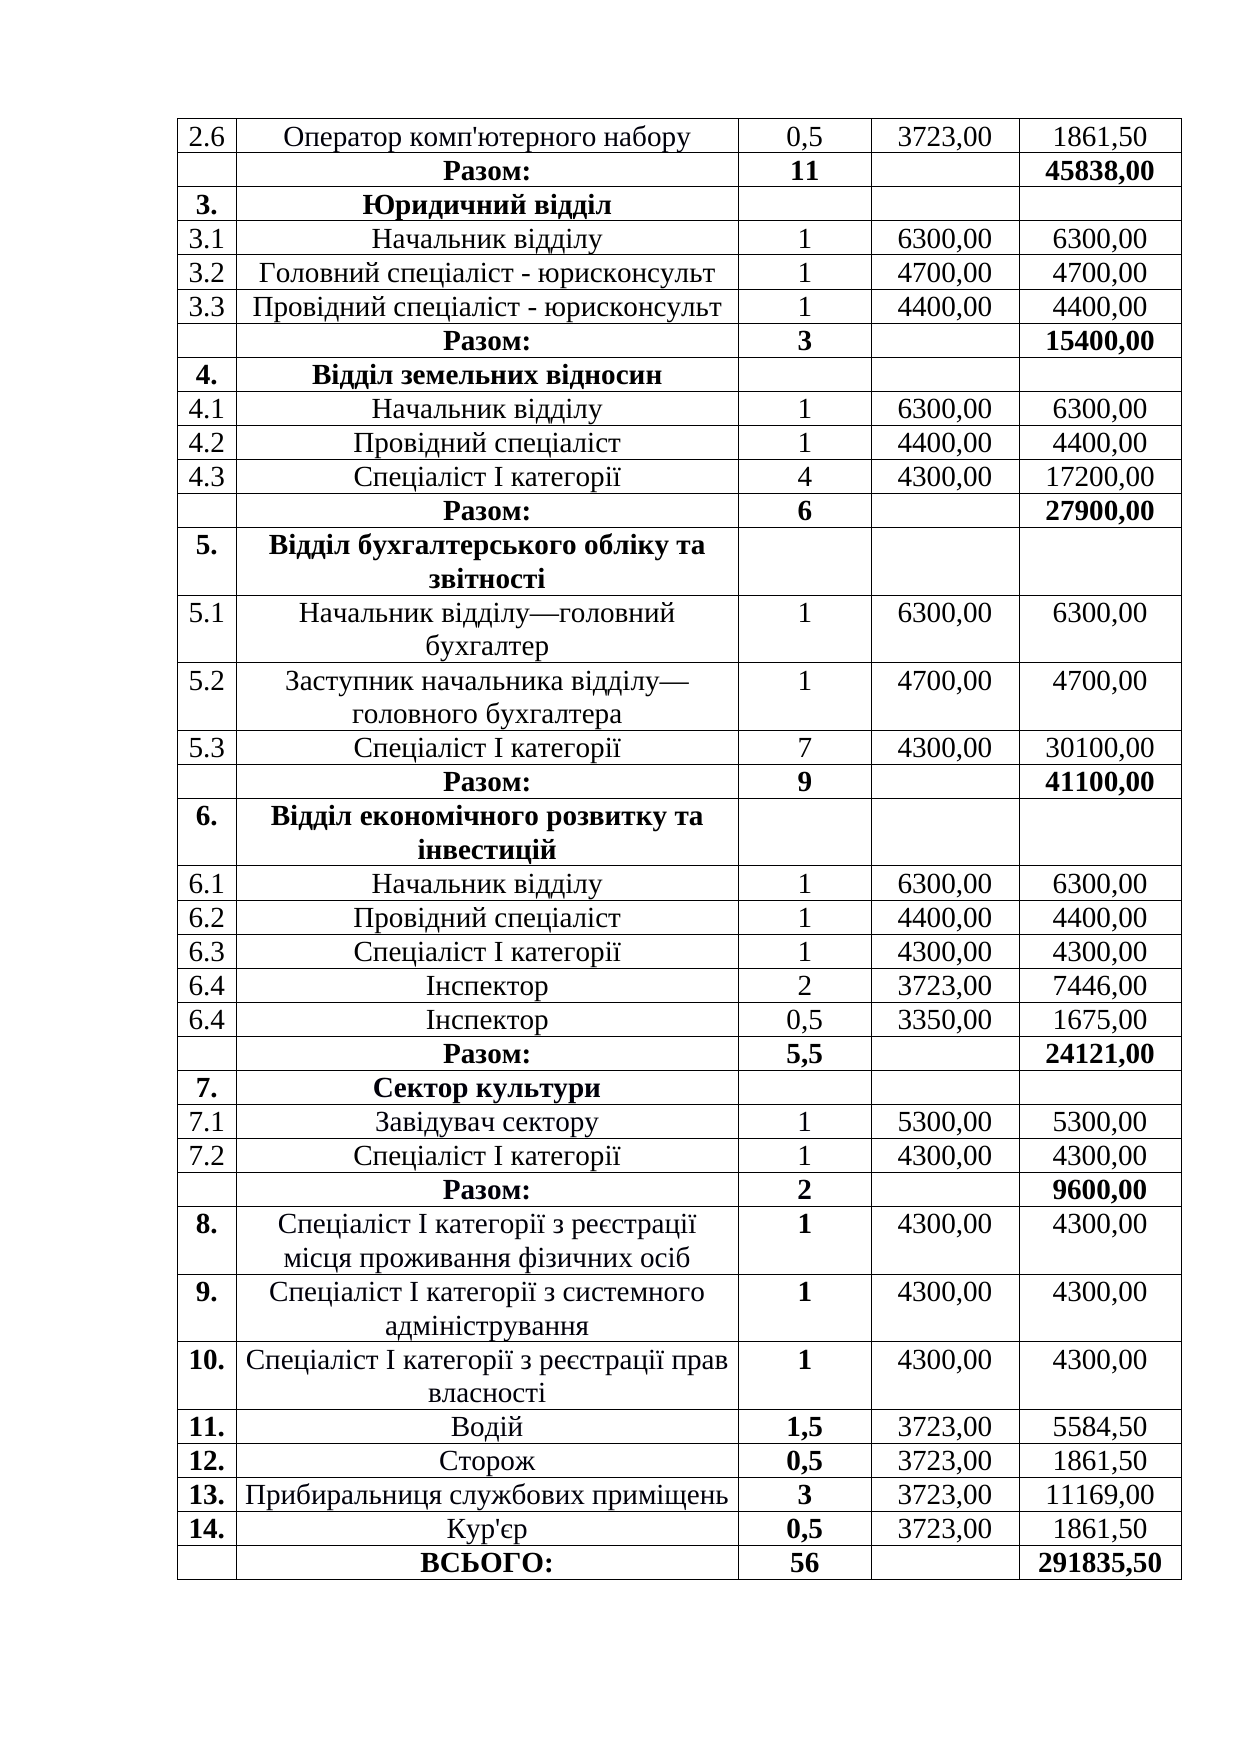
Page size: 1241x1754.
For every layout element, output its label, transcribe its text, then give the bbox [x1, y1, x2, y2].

table_cell 4400,00 [1020, 290, 1181, 322]
table_cell 1861,50 [1020, 119, 1181, 152]
table_cell 6.3 [178, 935, 236, 968]
table_cell 7446,00 [1020, 969, 1181, 1002]
table_cell 1 [739, 392, 871, 425]
table_cell 3 [739, 324, 871, 357]
table_cell [872, 1173, 1019, 1206]
table_cell Провідний спеціаліст [237, 426, 738, 459]
table_cell Разом: [237, 1173, 738, 1206]
table_cell Відділ земельних відносин [237, 358, 738, 391]
table_cell 2 [739, 1173, 871, 1206]
table_cell 4300,00 [872, 1207, 1019, 1274]
table_cell 4300,00 [872, 935, 1019, 968]
table_cell 1 [739, 663, 871, 730]
table_cell 5300,00 [1020, 1105, 1181, 1138]
table_cell 4300,00 [1020, 1275, 1181, 1341]
table_cell [872, 528, 1019, 594]
table_cell 4700,00 [1020, 663, 1181, 730]
table_cell [178, 153, 236, 186]
table_cell 6300,00 [872, 221, 1019, 254]
table_cell Начальник відділу [237, 866, 738, 899]
table_cell 6300,00 [1020, 866, 1181, 899]
table_cell [739, 1071, 871, 1104]
table_cell Разом: [237, 765, 738, 798]
table_cell 4. [178, 358, 236, 391]
table_cell [178, 494, 236, 527]
table_cell Провідний спеціаліст - юрисконсульт [237, 290, 738, 322]
table_cell 4400,00 [1020, 901, 1181, 933]
table_cell 4.1 [178, 392, 236, 425]
table_cell Головний спеціаліст - юрисконсульт [237, 255, 738, 288]
table_cell 4400,00 [872, 290, 1019, 322]
table_cell [1020, 528, 1181, 594]
table_cell 3723,00 [872, 1512, 1019, 1545]
table_cell 1 [739, 1105, 871, 1138]
table_cell [178, 765, 236, 798]
table_cell 0,5 [739, 1003, 871, 1036]
table_cell [1020, 1071, 1181, 1104]
table_cell 4400,00 [872, 426, 1019, 459]
table_cell 45838,00 [1020, 153, 1181, 186]
table_cell 4700,00 [1020, 255, 1181, 288]
table_cell Разом: [237, 153, 738, 186]
table_cell 7.1 [178, 1105, 236, 1138]
table_cell 1 [739, 596, 871, 662]
table_cell 12. [178, 1444, 236, 1477]
table_cell 14. [178, 1512, 236, 1545]
table_cell 3.1 [178, 221, 236, 254]
table_cell 4700,00 [872, 663, 1019, 730]
table_cell 1 [739, 221, 871, 254]
table_cell [178, 1037, 236, 1070]
table_cell 2 [739, 969, 871, 1002]
table_cell 11. [178, 1410, 236, 1443]
table_cell 13. [178, 1478, 236, 1511]
table_cell 4400,00 [1020, 426, 1181, 459]
table_cell 5.3 [178, 731, 236, 764]
table_cell Інспектор [237, 969, 738, 1002]
table_cell [178, 1546, 236, 1579]
table_cell 6.1 [178, 866, 236, 899]
table_cell 3723,00 [872, 1410, 1019, 1443]
table_cell Спеціаліст І категорії [237, 731, 738, 764]
table_cell 6. [178, 799, 236, 865]
table_cell 6 [739, 494, 871, 527]
table_cell 5,5 [739, 1037, 871, 1070]
table_cell [1020, 187, 1181, 220]
table_cell 5.2 [178, 663, 236, 730]
table_cell [872, 799, 1019, 865]
table_cell 291835,50 [1020, 1546, 1181, 1579]
table_cell [1020, 358, 1181, 391]
table_cell 1 [739, 1139, 871, 1172]
table_cell Начальник відділу [237, 392, 738, 425]
table_cell 4300,00 [872, 731, 1019, 764]
table_cell Заступник начальника відділу—головного бухгалтера [237, 663, 738, 730]
table_cell Разом: [237, 324, 738, 357]
table_cell [872, 1037, 1019, 1070]
table_cell Начальник відділу—головний бухгалтер [237, 596, 738, 662]
table_cell Завідувач сектору [237, 1105, 738, 1138]
table_cell 17200,00 [1020, 460, 1181, 493]
table_cell Спеціаліст І категорії з реєстрації місця проживання фізичних осіб [237, 1207, 738, 1274]
table_cell 4300,00 [1020, 935, 1181, 968]
table_cell 1861,50 [1020, 1512, 1181, 1545]
table_cell [1020, 799, 1181, 865]
table_cell Начальник відділу [237, 221, 738, 254]
table_cell [178, 1173, 236, 1206]
table_cell 6300,00 [872, 392, 1019, 425]
table_cell 1 [739, 1207, 871, 1274]
table_cell 6300,00 [872, 596, 1019, 662]
table_cell Відділ бухгалтерського обліку та звітності [237, 528, 738, 594]
table_cell 4 [739, 460, 871, 493]
table_cell 3.2 [178, 255, 236, 288]
table_cell [872, 765, 1019, 798]
table_cell [872, 358, 1019, 391]
table_cell 5584,50 [1020, 1410, 1181, 1443]
table_cell 3723,00 [872, 1478, 1019, 1511]
table_cell Оператор комп'ютерного набору [237, 119, 738, 152]
table_cell Юридичний відділ [237, 187, 738, 220]
table_cell 1861,50 [1020, 1444, 1181, 1477]
table_cell 4.2 [178, 426, 236, 459]
table_cell 3723,00 [872, 119, 1019, 152]
table_cell Сектор культури [237, 1071, 738, 1104]
table_cell [739, 358, 871, 391]
table_cell 9. [178, 1275, 236, 1341]
table_cell 3350,00 [872, 1003, 1019, 1036]
table_cell 7 [739, 731, 871, 764]
table_cell 7.2 [178, 1139, 236, 1172]
table_cell 6300,00 [872, 866, 1019, 899]
table_cell 0,5 [739, 119, 871, 152]
table_cell 1 [739, 1342, 871, 1409]
table_cell 4300,00 [872, 1275, 1019, 1341]
table_cell Спеціаліст І категорії [237, 935, 738, 968]
table_cell 5300,00 [872, 1105, 1019, 1138]
table_cell 4700,00 [872, 255, 1019, 288]
table_cell 0,5 [739, 1512, 871, 1545]
table_cell 1 [739, 290, 871, 322]
table_cell 3 [739, 1478, 871, 1511]
table_cell [872, 153, 1019, 186]
table_cell Сторож [237, 1444, 738, 1477]
table_cell 6300,00 [1020, 392, 1181, 425]
table_cell 27900,00 [1020, 494, 1181, 527]
table_cell 2.6 [178, 119, 236, 152]
table_cell 1,5 [739, 1410, 871, 1443]
table_cell [739, 528, 871, 594]
table_cell [739, 187, 871, 220]
table_cell Водій [237, 1410, 738, 1443]
table_cell Прибиральниця службових приміщень [237, 1478, 738, 1511]
table_cell [739, 799, 871, 865]
table_cell [872, 1546, 1019, 1579]
table_cell Спеціаліст І категорії [237, 1139, 738, 1172]
table_cell 4.3 [178, 460, 236, 493]
table_cell 56 [739, 1546, 871, 1579]
table_cell 3723,00 [872, 1444, 1019, 1477]
table_cell 4300,00 [1020, 1342, 1181, 1409]
table_cell Разом: [237, 1037, 738, 1070]
table_cell 1 [739, 866, 871, 899]
table_cell [872, 187, 1019, 220]
table_cell 5. [178, 528, 236, 594]
table_cell 1 [739, 901, 871, 933]
table_cell Провідний спеціаліст [237, 901, 738, 933]
table_cell ВСЬОГО: [237, 1546, 738, 1579]
table_cell [872, 324, 1019, 357]
table_cell 30100,00 [1020, 731, 1181, 764]
table_cell 11169,00 [1020, 1478, 1181, 1511]
table_cell Спеціаліст І категорії з реєстрації прав власності [237, 1342, 738, 1409]
table_cell 9600,00 [1020, 1173, 1181, 1206]
table_cell 6.2 [178, 901, 236, 933]
table_cell Відділ економічного розвитку та інвестицій [237, 799, 738, 865]
table_cell 1 [739, 935, 871, 968]
table_cell [178, 324, 236, 357]
table_cell 3.3 [178, 290, 236, 322]
table_cell 4300,00 [872, 1139, 1019, 1172]
table_cell Кур'єр [237, 1512, 738, 1545]
table_cell 4300,00 [1020, 1139, 1181, 1172]
table_cell 1675,00 [1020, 1003, 1181, 1036]
table_cell 1 [739, 1275, 871, 1341]
table_cell 3723,00 [872, 969, 1019, 1002]
table_cell 6.4 [178, 1003, 236, 1036]
table_cell 1 [739, 255, 871, 288]
table_cell Разом: [237, 494, 738, 527]
table_cell 7. [178, 1071, 236, 1104]
table_cell 10. [178, 1342, 236, 1409]
table_cell 4300,00 [872, 460, 1019, 493]
table_cell 5.1 [178, 596, 236, 662]
table_cell [872, 494, 1019, 527]
table_cell 4300,00 [1020, 1207, 1181, 1274]
table_cell 6300,00 [1020, 221, 1181, 254]
table_cell 0,5 [739, 1444, 871, 1477]
table_cell Спеціаліст І категорії з системного адміністрування [237, 1275, 738, 1341]
table_cell [872, 1071, 1019, 1104]
table_cell Інспектор [237, 1003, 738, 1036]
table_cell 24121,00 [1020, 1037, 1181, 1070]
table_cell 6300,00 [1020, 596, 1181, 662]
table_cell 8. [178, 1207, 236, 1274]
table_cell 41100,00 [1020, 765, 1181, 798]
table_cell Спеціаліст І категорії [237, 460, 738, 493]
table_cell 1 [739, 426, 871, 459]
table_cell 3. [178, 187, 236, 220]
table_cell 11 [739, 153, 871, 186]
table_cell 9 [739, 765, 871, 798]
table_cell 15400,00 [1020, 324, 1181, 357]
table_cell 4300,00 [872, 1342, 1019, 1409]
table_cell 6.4 [178, 969, 236, 1002]
table_cell 4400,00 [872, 901, 1019, 933]
